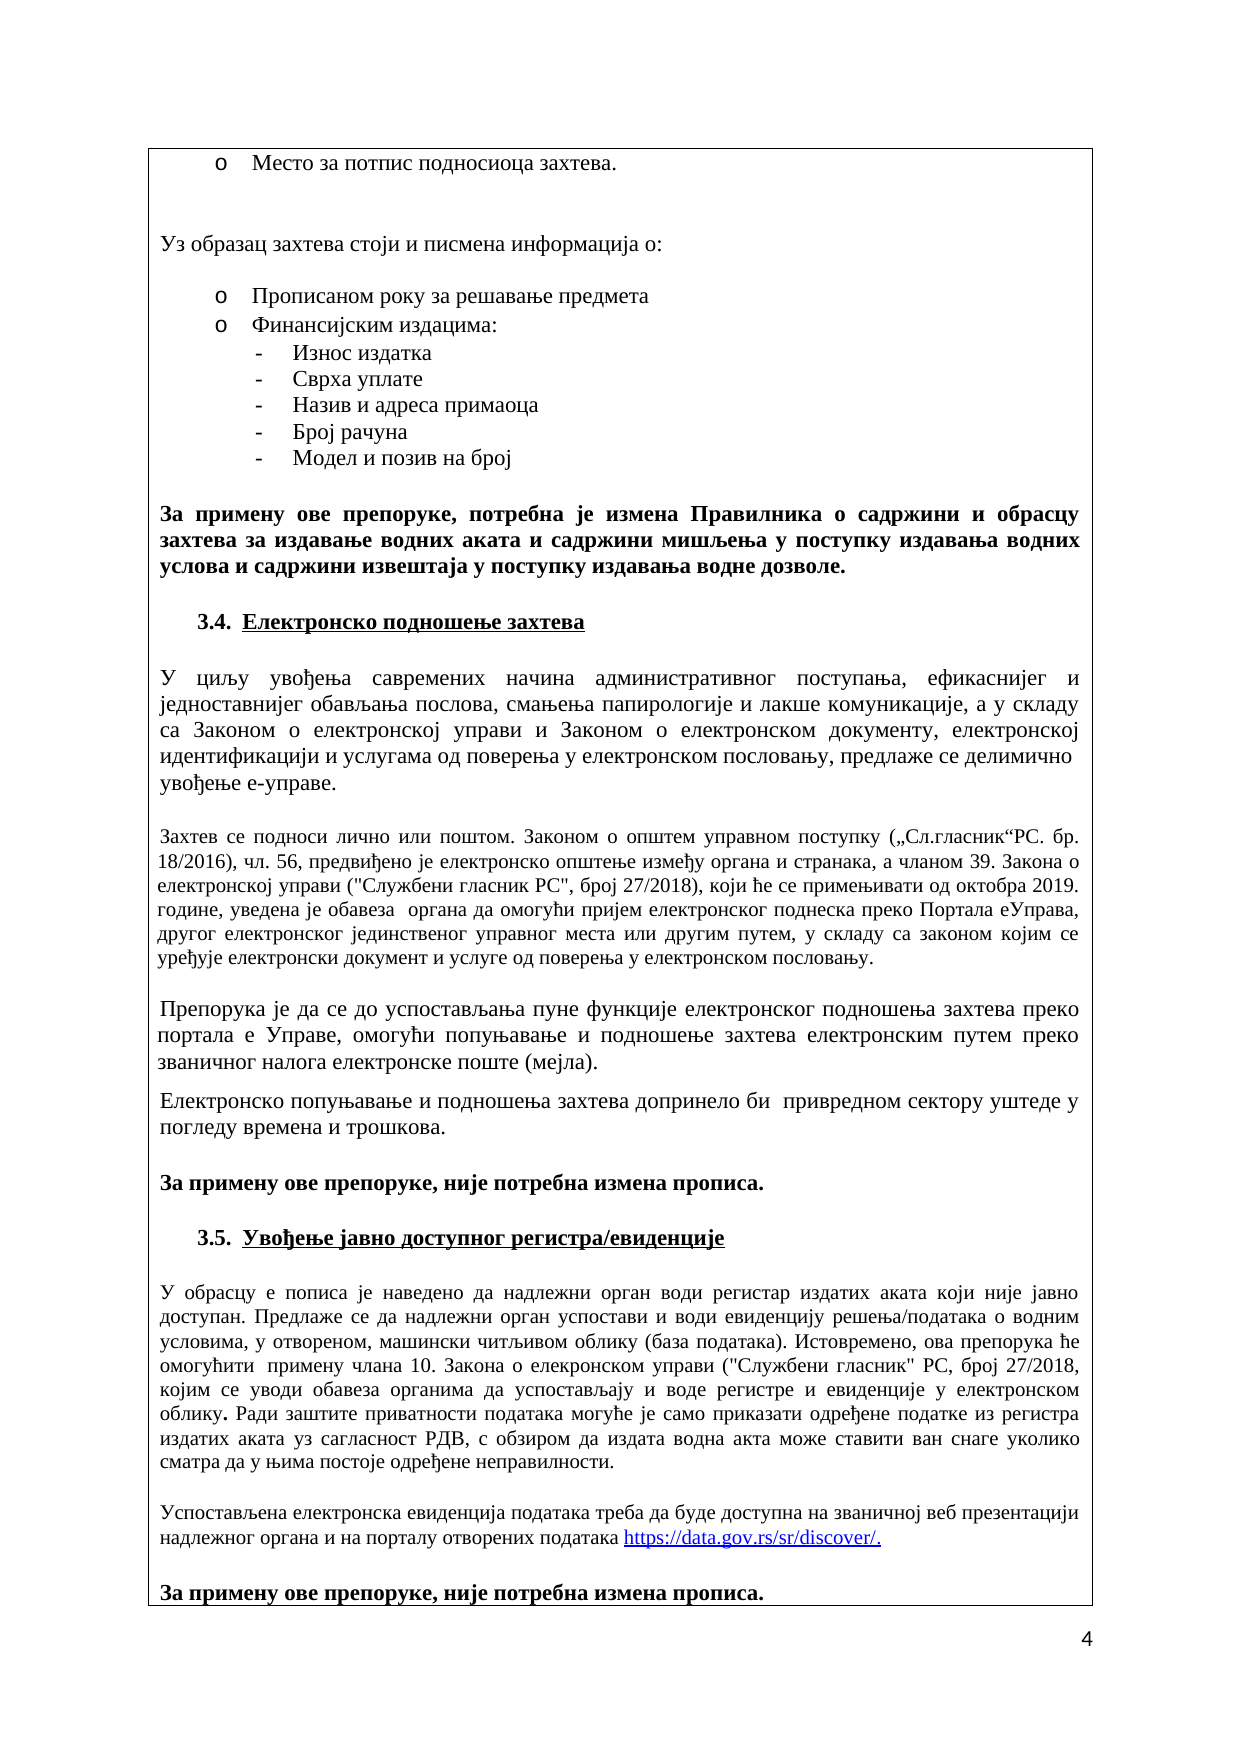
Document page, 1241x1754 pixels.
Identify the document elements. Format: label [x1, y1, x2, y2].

table_cell [149, 149, 1092, 1605]
